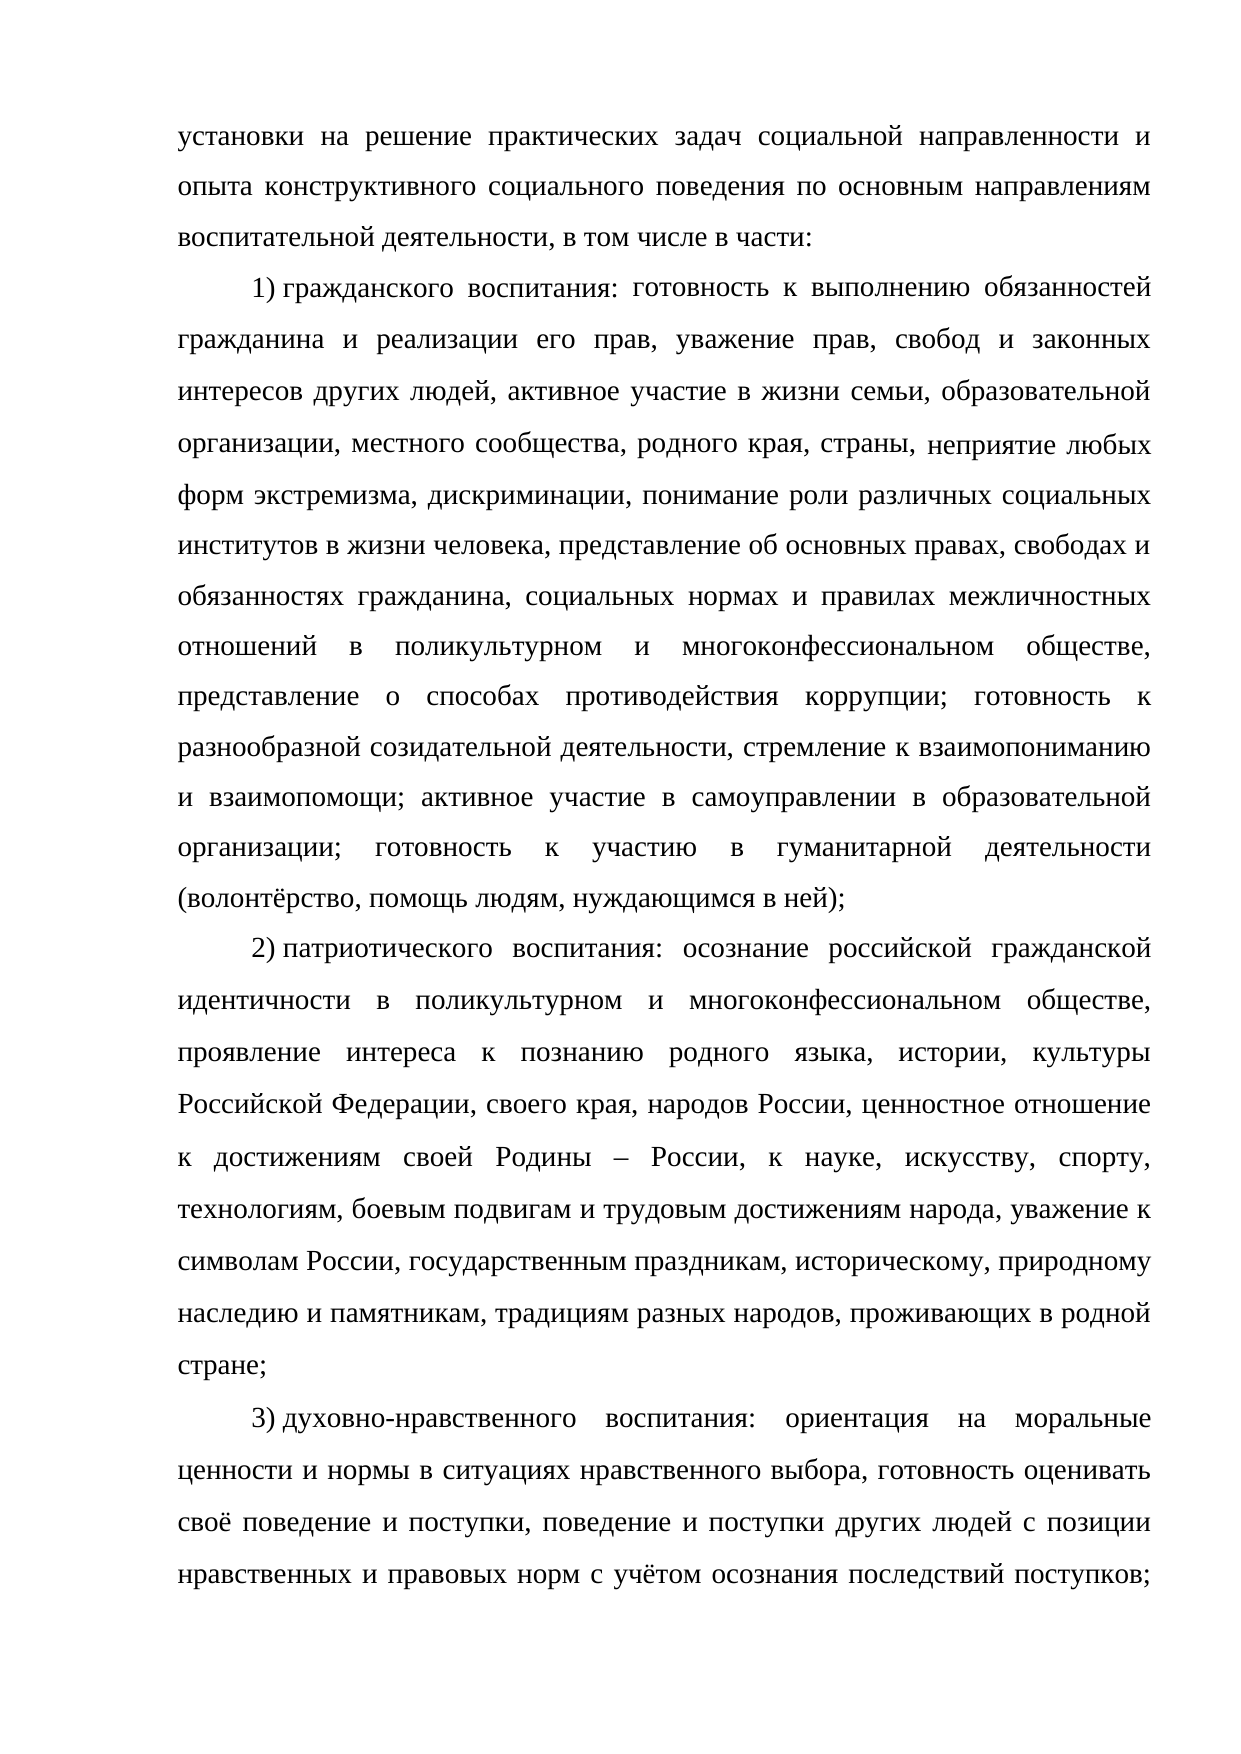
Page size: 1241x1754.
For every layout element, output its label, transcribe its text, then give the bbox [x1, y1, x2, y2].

text 1) гражданского воспитания: готовность к выполнению обязанностей гражданина и реализации его прав, уважение прав, свобод и законных интересов других людей, активное участие в жизни семьи, образовательной организации, местного сообщества, родного края, страны, неприятие любых форм экстремизма, дискриминации, понимание роли различных социальных институтов в жизни человека, представление об основных правах, свободах и обязанностях гражданина, социальных нормах и правилах межличностных отношений в поликультурном и многоконфессиональном обществе, представление о способах противодействия коррупции; готовность к разнообразной созидательной деятельности, стремление к взаимопониманию и взаимопомощи; активное участие в самоуправлении в образовательной организации; готовность к участию в гуманитарной деятельности (волонтёрство, помощь людям, нуждающимся в ней); [177, 269, 1152, 913]
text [177, 1400, 1152, 1591]
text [177, 118, 1152, 252]
text 2) патриотического воспитания: осознание российской гражданской идентичности в поликультурном и многоконфессиональном обществе, проявление интереса к познанию родного языка, истории, культуры Российской Федерации, своего края, народов России, ценностное отношение к достижениям своей Родины ‒ России, к науке, искусству, спорту, технологиям, боевым подвигам и трудовым достижениям народа, уважение к символам России, государственным праздникам, историческому, природному наследию и памятникам, традициям разных народов, проживающих в родной стране; [177, 930, 1152, 1382]
